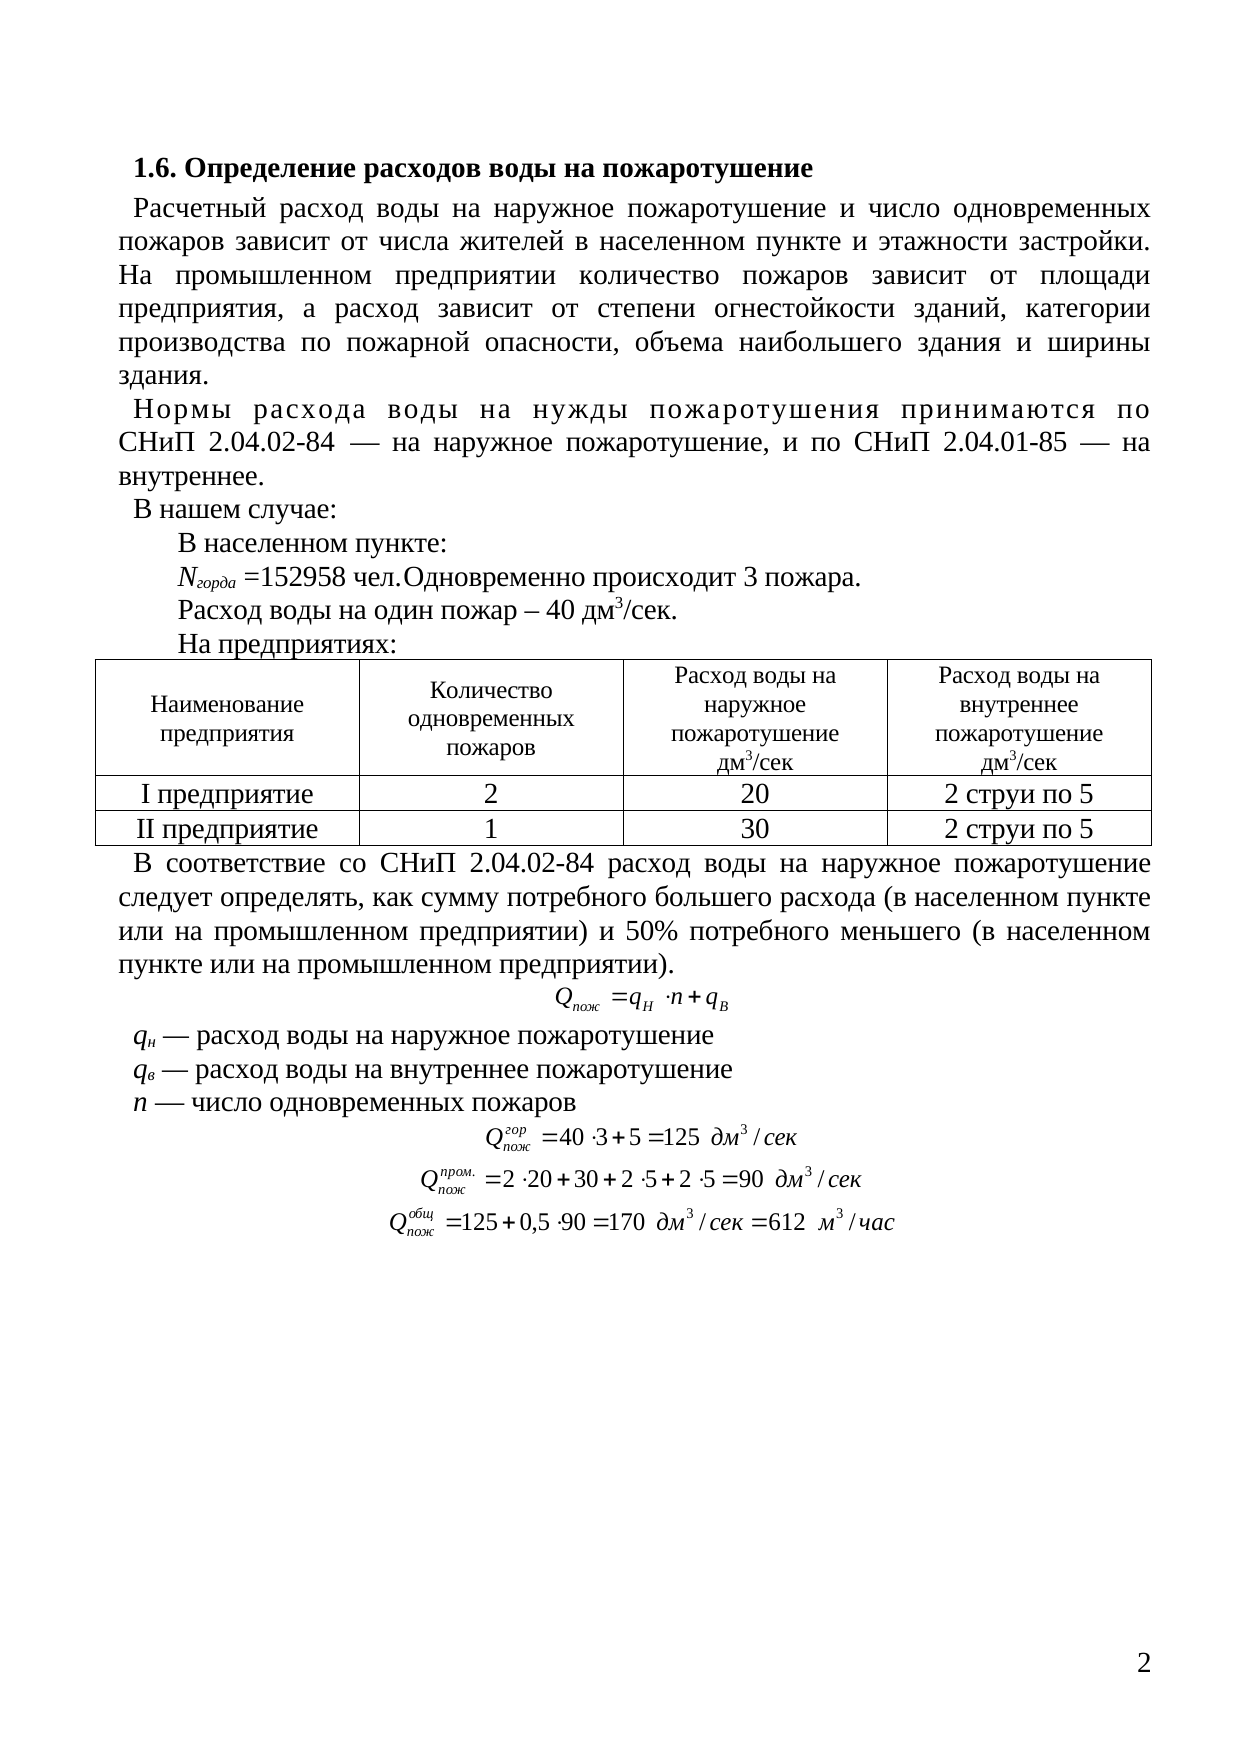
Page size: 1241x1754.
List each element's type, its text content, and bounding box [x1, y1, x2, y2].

text n — число одновременных пожаров [118, 1084, 1152, 1118]
table_cell 1 [360, 811, 623, 844]
text Нормы расхода воды на нужды пожаротушения принимаются по СНиП 2.04.02-84 — на наружное пожаротушение, и по СНиП 2.04.01-85 — на внутреннее. [118, 391, 1152, 492]
text Расход воды на один пожар – 40 дм3/сек. [118, 592, 1152, 626]
subtitle 1.6. Определение расходов воды на пожаротушение [118, 150, 1152, 183]
text qн — расход воды на наружное пожаротушение [118, 1017, 1152, 1051]
table_header Наименование предприятия [96, 660, 359, 775]
table_header Расход воды на внутреннее пожаротушение дм3/сек [888, 660, 1151, 775]
table_cell 2 струи по 5 [888, 776, 1151, 810]
text Расчетный расход воды на наружное пожаротушение и число одновременных пожаров зависит от числа жителей в населенном пункте и этажности застройки. На промышленном предприятии количество пожаров зависит от площади предприятия, а расход зависит от степени огнестойкости зданий, категории производства по пожарной опасности, объема наибольшего здания и ширины здания. [118, 190, 1152, 391]
table_header Количество одновременных пожаров [360, 660, 623, 775]
text В нашем случае: [118, 492, 1152, 525]
text Nгорда =152958 чел. Одновременно происходит 3 пожара. [118, 559, 1152, 592]
table_cell 2 [360, 776, 623, 810]
text В населенном пункте: [118, 525, 1152, 559]
table_cell I предприятие [96, 776, 359, 810]
table_cell 30 [624, 811, 887, 844]
text qв — расход воды на внутреннее пожаротушение [118, 1051, 1152, 1084]
table_header Расход воды на наружное пожаротушение дм3/сек [624, 660, 887, 775]
table_cell 20 [624, 776, 887, 810]
text На предприятиях: [118, 626, 1152, 659]
table_cell II предприятие [96, 811, 359, 844]
table_cell 2 струи по 5 [888, 811, 1151, 844]
text В соответствие со СНиП 2.04.02-84 расход воды на наружное пожаротушение следует определять, как сумму потребного большего расхода (в населенном пункте или на промышленном предприятии) и 50% потребного меньшего (в населенном пункте или на промышленном предприятии). [118, 846, 1152, 980]
